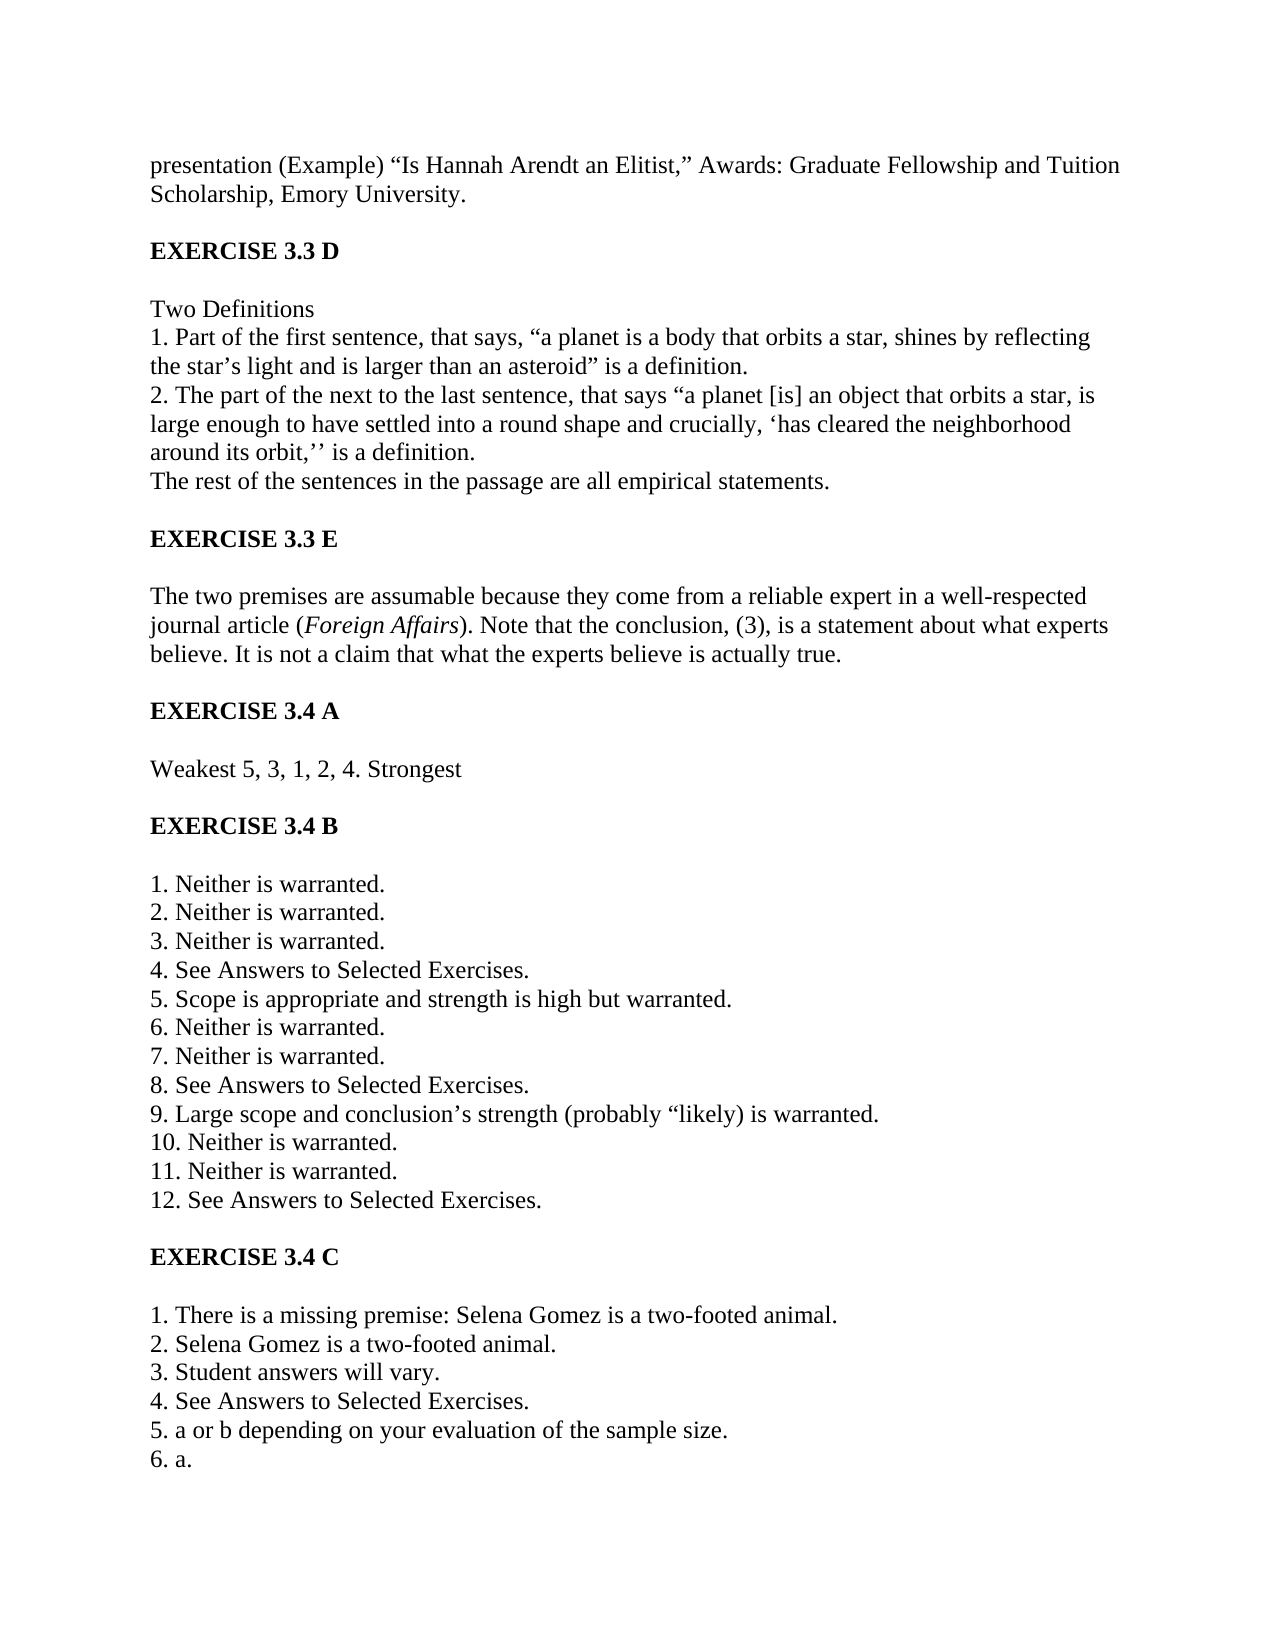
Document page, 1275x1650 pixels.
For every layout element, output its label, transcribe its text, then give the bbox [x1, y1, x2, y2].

text 2. The part of the next to the last sentence, that says “a planet [is] an object that orbits a star, is large enough to have settled into a round shape and crucially, ‘has cleared the neighborhood around its orbit,’’ is a definition. [150, 380, 1125, 466]
subtitle Exercise 3.3 D [150, 236, 1125, 265]
text 5. Scope is appropriate and strength is high but warranted. [150, 984, 1125, 1012]
text 6. a. [150, 1444, 1125, 1472]
text The rest of the sentences in the passage are all empirical statements. [150, 466, 1125, 495]
text 3. Student answers will vary. [150, 1357, 1125, 1386]
text 4. See Answers to Selected Exercises. [150, 955, 1125, 984]
text 6. Neither is warranted. [150, 1012, 1125, 1041]
text 11. Neither is warranted. [150, 1156, 1125, 1185]
text 2. Selena Gomez is a two-footed animal. [150, 1329, 1125, 1357]
text 9. Large scope and conclusion’s strength (probably “likely) is warranted. [150, 1099, 1125, 1127]
text 5. a or b depending on your evaluation of the sample size. [150, 1415, 1125, 1444]
subtitle Exercise 3.4 B [150, 811, 1125, 840]
text 1. There is a missing premise: Selena Gomez is a two-footed animal. [150, 1300, 1125, 1329]
subtitle Exercise 3.3 E [150, 524, 1125, 552]
text 12. See Answers to Selected Exercises. [150, 1185, 1125, 1214]
text Weakest 5, 3, 1, 2, 4. Strongest [150, 754, 1125, 782]
text Two Definitions [150, 294, 1125, 322]
text 4. See Answers to Selected Exercises. [150, 1386, 1125, 1415]
text 2. Neither is warranted. [150, 897, 1125, 926]
subtitle Exercise 3.4 C [150, 1242, 1125, 1271]
text 1. Part of the first sentence, that says, “a planet is a body that orbits a star, shines by reflecting the star’s light and is larger than an asteroid” is a definition. [150, 322, 1125, 380]
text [150, 150, 1125, 207]
text 1. Neither is warranted. [150, 869, 1125, 897]
text 3. Neither is warranted. [150, 926, 1125, 955]
text 10. Neither is warranted. [150, 1127, 1125, 1156]
text The two premises are assumable because they come from a reliable expert in a well-respected journal article (Foreign Affairs). Note that the conclusion, (3), is a statement about what experts believe. It is not a claim that what the experts believe is actually true. [150, 581, 1125, 667]
text 8. See Answers to Selected Exercises. [150, 1070, 1125, 1099]
subtitle Exercise 3.4 A [150, 696, 1125, 725]
text 7. Neither is warranted. [150, 1041, 1125, 1070]
